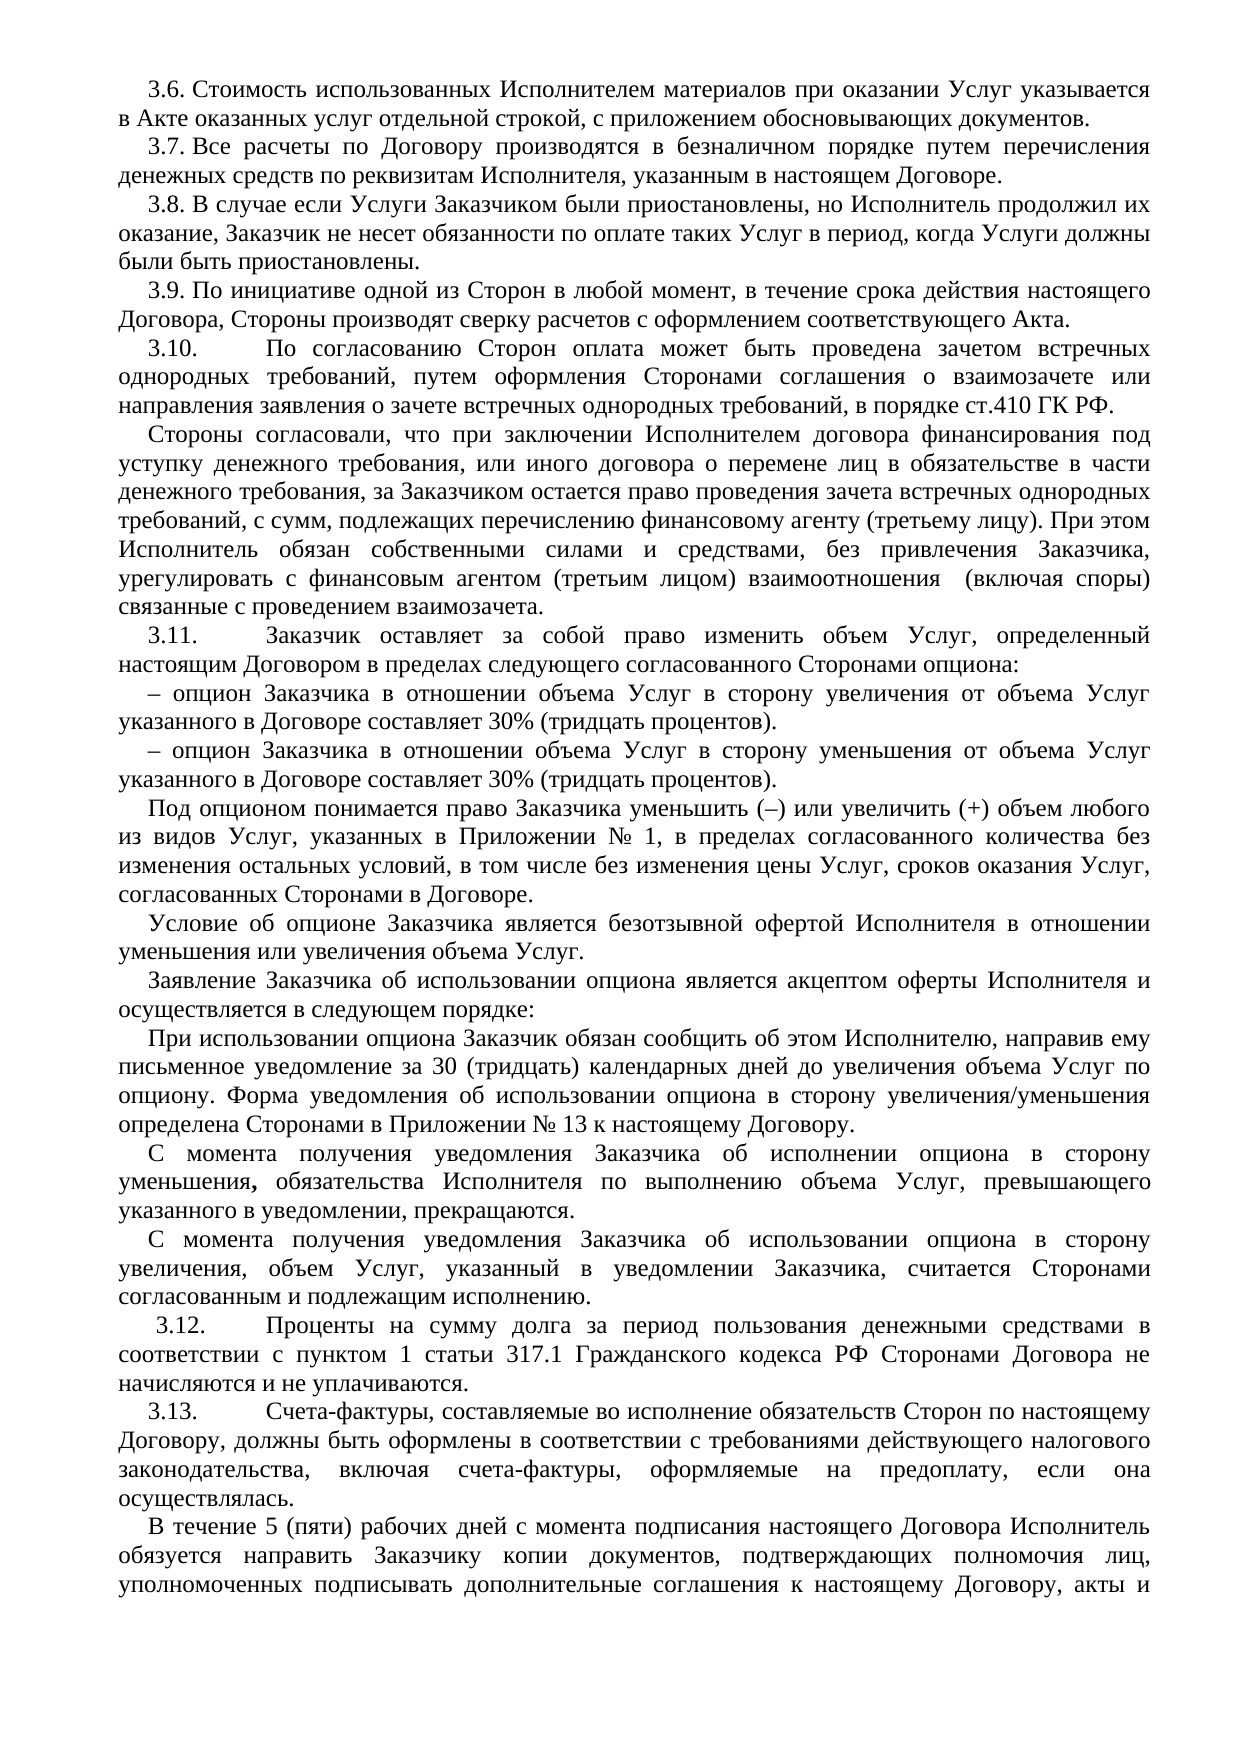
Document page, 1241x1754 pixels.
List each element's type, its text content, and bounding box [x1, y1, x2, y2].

text Стороны согласовали, что при заключении Исполнителем договора финансирования под уступку денежного требования, или иного договора о перемене лиц в обязательстве в части денежного требования, за Заказчиком остается право проведения зачета встречных однородных требований, с сумм, подлежащих перечислению финансовому агенту (третьему лицу). При этом Исполнитель обязан собственными силами и средствами, без привлечения Заказчика, урегулировать с финансовым агентом (третьим лицом) взаимоотношения (включая споры) связанные с проведением взаимозачета. [118, 419, 1152, 620]
list Заказчик оставляет за собой право изменить объем Услуг, определенный настоящим Договором в пределах следующего согласованного Сторонами опциона: [118, 620, 1152, 678]
text Под опционом понимается право Заказчика уменьшить (–) или увеличить (+) объем любого из видов Услуг, указанных в Приложении № 1, в пределах согласованного количества без изменения остальных условий, в том числе без изменения цены Услуг, сроков оказания Услуг, согласованных Сторонами в Договоре. [118, 793, 1152, 908]
list Счета-фактуры, составляемые во исполнение обязательств Сторон по настоящему Договору, должны быть оформлены в соответствии с требованиями действующего налогового законодательства, включая счета-фактуры, оформляемые на предоплату, если она осуществлялась. [118, 1396, 1152, 1511]
text – опцион Заказчика в отношении объема Услуг в сторону уменьшения от объема Услуг указанного в Договоре составляет 30% (тридцать процентов). [118, 735, 1152, 793]
text С момента получения уведомления Заказчика об исполнении опциона в сторону уменьшения, обязательства Исполнителя по выполнению объема Услуг, превышающего указанного в уведомлении, прекращаются. [118, 1138, 1152, 1224]
text Условие об опционе Заказчика является безотзывной офертой Исполнителя в отношении уменьшения или увеличения объема Услуг. [118, 908, 1152, 965]
text При использовании опциона Заказчик обязан сообщить об этом Исполнителю, направив ему письменное уведомление за 30 (тридцать) календарных дней до увеличения объема Услуг по опциону. Форма уведомления об использовании опциона в сторону увеличения/уменьшения определена Сторонами в Приложении № 13 к настоящему Договору. [118, 1023, 1152, 1138]
list Все расчеты по Договору производятся в безналичном порядке путем перечисления денежных средств по реквизитам Исполнителя, указанным в настоящем Договоре. [118, 131, 1152, 189]
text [118, 1511, 1152, 1598]
text С момента получения уведомления Заказчика об использовании опциона в сторону увеличения, объем Услуг, указанный в уведомлении Заказчика, считается Сторонами согласованным и подлежащим исполнению. [118, 1224, 1152, 1310]
list Стоимость использованных Исполнителем материалов при оказании Услуг указывается в Акте оказанных услуг отдельной строкой, с приложением обосновывающих документов. [118, 74, 1152, 131]
list В случае если Услуги Заказчиком были приостановлены, но Исполнитель продолжил их оказание, Заказчик не несет обязанности по оплате таких Услуг в период, когда Услуги должны были быть приостановлены. [118, 189, 1152, 275]
text – опцион Заказчика в отношении объема Услуг в сторону увеличения от объема Услуг указанного в Договоре составляет 30% (тридцать процентов). [118, 678, 1152, 735]
list По согласованию Сторон оплата может быть проведена зачетом встречных однородных требований, путем оформления Сторонами соглашения о взаимозачете или направления заявления о зачете встречных однородных требований, в порядке ст.410 ГК РФ. [118, 333, 1152, 419]
list Проценты на сумму долга за период пользования денежными средствами в соответствии с пунктом 1 статьи 317.1 Гражданского кодекса РФ Сторонами Договора не начисляются и не уплачиваются. [118, 1310, 1152, 1396]
text Заявление Заказчика об использовании опциона является акцептом оферты Исполнителя и осуществляется в следующем порядке: [118, 965, 1152, 1023]
list По инициативе одной из Сторон в любой момент, в течение срока действия настоящего Договора, Стороны производят сверку расчетов с оформлением соответствующего Акта. [118, 275, 1152, 333]
